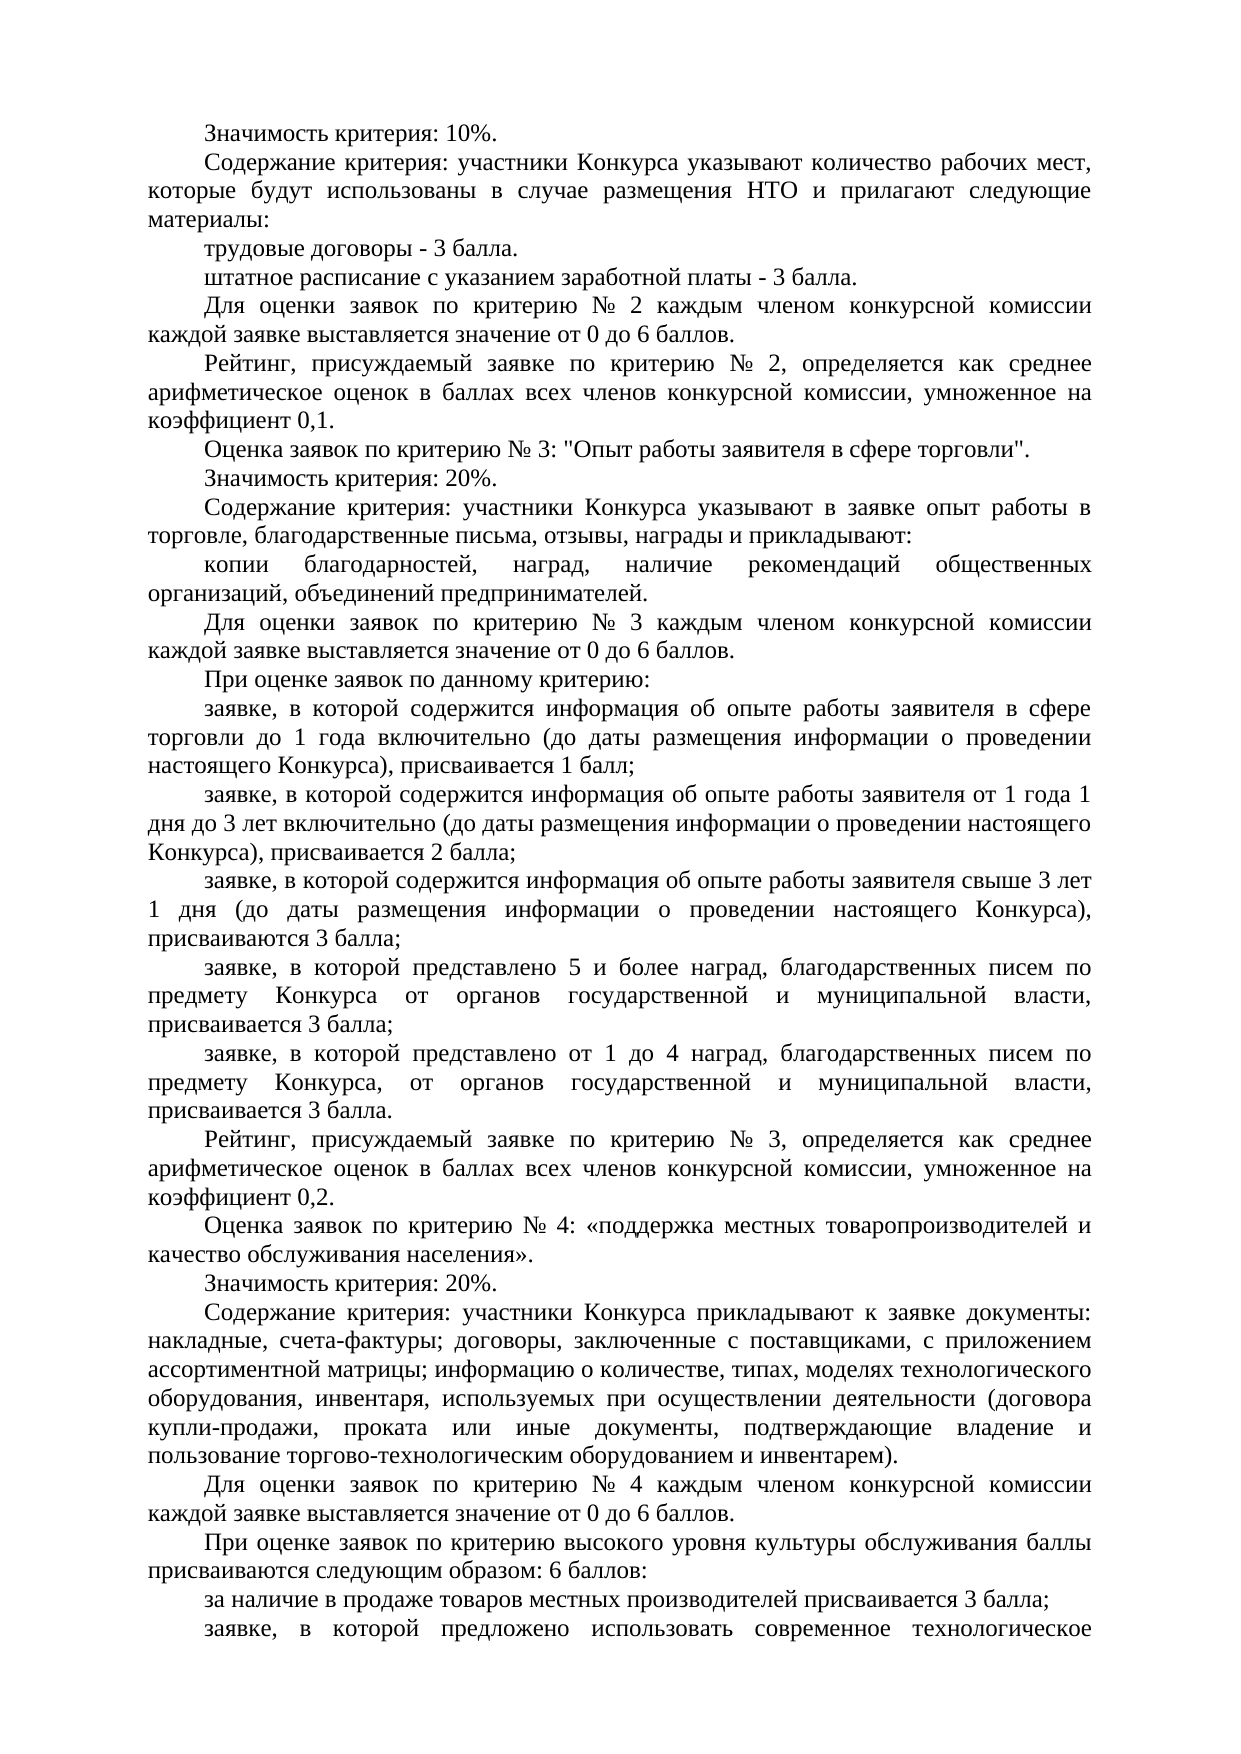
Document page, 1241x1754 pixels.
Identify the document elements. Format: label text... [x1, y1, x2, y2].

text Значимость критерия: 10%. [148, 118, 1092, 147]
text заявке, в которой представлено 5 и более наград, благодарственных писем по предмету Конкурса от органов государственной и муниципальной власти, присваивается 3 балла; [148, 952, 1092, 1038]
text Для оценки заявок по критерию № 2 каждым членом конкурсной комиссии каждой заявке выставляется значение от 0 до 6 баллов. [148, 291, 1092, 348]
text копии благодарностей, наград, наличие рекомендаций общественных организаций, объединений предпринимателей. [148, 549, 1092, 607]
text заявке, в которой содержится информация об опыте работы заявителя в сфере торговли до 1 года включительно (до даты размещения информации о проведении настоящего Конкурса), присваивается 1 балл; [148, 693, 1092, 779]
text При оценке заявок по критерию высокого уровня культуры обслуживания баллы присваиваются следующим образом: 6 баллов: [148, 1527, 1092, 1584]
text заявке, в которой представлено от 1 до 4 наград, благодарственных писем по предмету Конкурса, от органов государственной и муниципальной власти, присваивается 3 балла. [148, 1038, 1092, 1124]
text заявке, в которой содержится информация об опыте работы заявителя от 1 года 1 дня до 3 лет включительно (до даты размещения информации о проведении настоящего Конкурса), присваивается 2 балла; [148, 779, 1092, 866]
text Значимость критерия: 20%. [148, 463, 1092, 492]
text Содержание критерия: участники Конкурса указывают количество рабочих мест, которые будут использованы в случае размещения НТО и прилагают следующие материалы: [148, 147, 1092, 233]
text При оценке заявок по данному критерию: [148, 664, 1092, 693]
text Для оценки заявок по критерию № 3 каждым членом конкурсной комиссии каждой заявке выставляется значение от 0 до 6 баллов. [148, 607, 1092, 664]
text за наличие в продаже товаров местных производителей присваивается 3 балла; [148, 1584, 1092, 1613]
text Содержание критерия: участники Конкурса указывают в заявке опыт работы в торговле, благодарственные письма, отзывы, награды и прикладывают: [148, 492, 1092, 549]
text Рейтинг, присуждаемый заявке по критерию № 2, определяется как среднее арифметическое оценок в баллах всех членов конкурсной комиссии, умноженное на коэффициент 0,1. [148, 348, 1092, 434]
text Значимость критерия: 20%. [148, 1268, 1092, 1297]
text Содержание критерия: участники Конкурса прикладывают к заявке документы: накладные, счета-фактуры; договоры, заключенные с поставщиками, с приложением ассортиментной матрицы; информацию о количестве, типах, моделях технологического оборудования, инвентаря, используемых при осуществлении деятельности (договора купли-продажи, проката или иные документы, подтверждающие владение и пользование торгово-технологическим оборудованием и инвентарем). [148, 1297, 1092, 1469]
text Оценка заявок по критерию № 3: "Опыт работы заявителя в сфере торговли". [148, 434, 1092, 463]
text трудовые договоры - 3 балла. [148, 233, 1092, 262]
text Оценка заявок по критерию № 4: «поддержка местных товаропроизводителей и качество обслуживания населения». [148, 1211, 1092, 1268]
text штатное расписание с указанием заработной платы - 3 балла. [148, 262, 1092, 291]
text Для оценки заявок по критерию № 4 каждым членом конкурсной комиссии каждой заявке выставляется значение от 0 до 6 баллов. [148, 1469, 1092, 1527]
text Рейтинг, присуждаемый заявке по критерию № 3, определяется как среднее арифметическое оценок в баллах всех членов конкурсной комиссии, умноженное на коэффициент 0,2. [148, 1124, 1092, 1211]
text заявке, в которой содержится информация об опыте работы заявителя свыше 3 лет 1 дня (до даты размещения информации о проведении настоящего Конкурса), присваиваются 3 балла; [148, 866, 1092, 952]
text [148, 1613, 1092, 1642]
